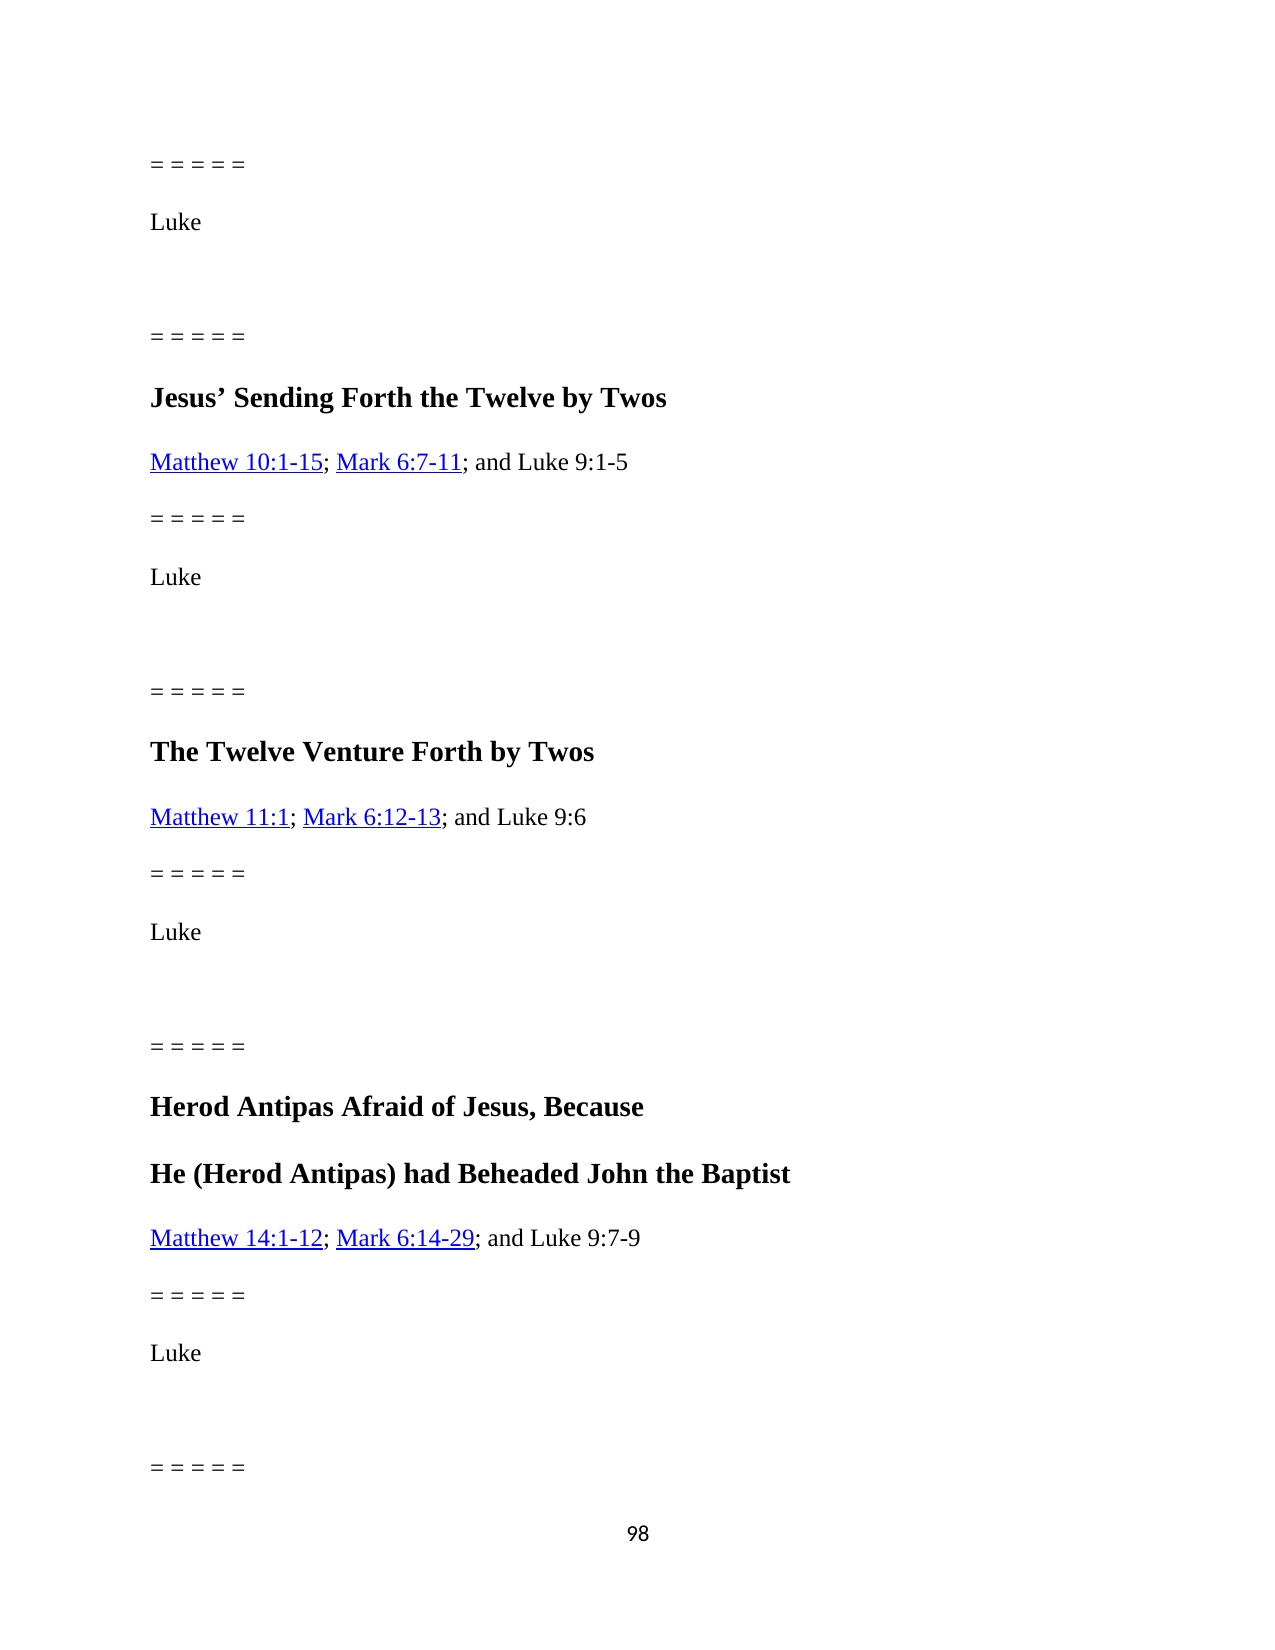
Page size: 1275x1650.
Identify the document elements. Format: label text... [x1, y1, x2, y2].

text = = = = = [150, 1032, 1123, 1060]
text Luke [150, 1338, 1122, 1367]
text Luke [150, 562, 1122, 591]
text Luke [150, 917, 1122, 945]
text Herod Antipas Afraid of Jesus, Because [150, 1089, 1123, 1123]
text Matthew 14:1-12; Mark 6:14-29; and Luke 9:7-9 [150, 1223, 1123, 1252]
text = = = = = [150, 322, 1123, 351]
text Jesus’ Sending Forth the Twelve by Twos [150, 380, 1123, 413]
text = = = = = [150, 504, 1123, 533]
text = = = = = [150, 1453, 1123, 1482]
text The Twelve Venture Forth by Twos [150, 734, 1123, 768]
text Luke [150, 207, 1122, 236]
text = = = = = [150, 677, 1123, 706]
text = = = = = [150, 1281, 1123, 1309]
text He (Herod Antipas) had Beheaded John the Baptist [150, 1156, 1123, 1190]
text Matthew 10:1-15; Mark 6:7-11; and Luke 9:1-5 [150, 447, 1123, 476]
text Matthew 11:1; Mark 6:12-13; and Luke 9:6 [150, 802, 1123, 830]
text = = = = = [150, 150, 1123, 179]
text = = = = = [150, 859, 1123, 888]
